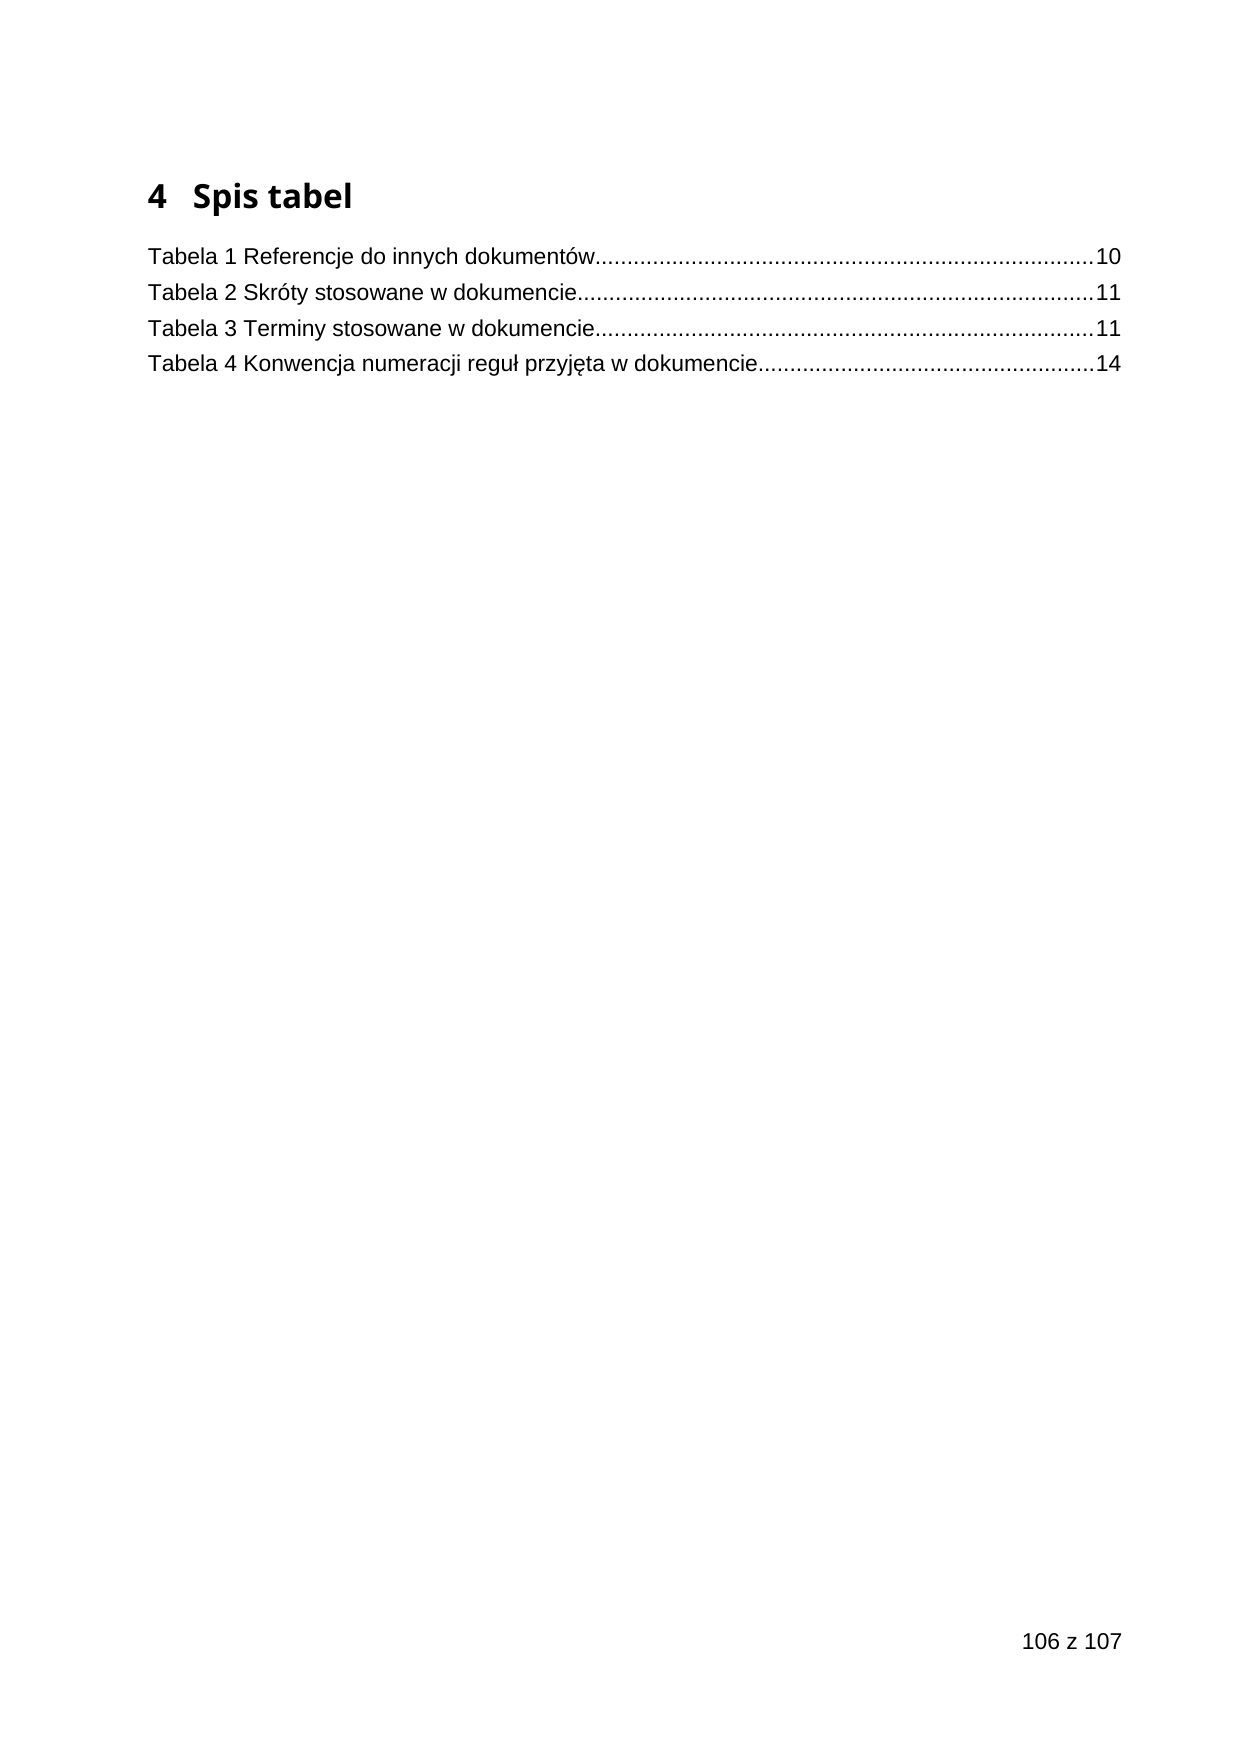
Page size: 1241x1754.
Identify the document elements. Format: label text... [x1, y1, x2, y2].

text Tabela 1 Referencje do innych dokumentów 10 [148, 243, 1122, 269]
text Tabela 4 Konwencja numeracji reguł przyjęta w dokumencie. 14 [148, 350, 1122, 377]
text Tabela 3 Terminy stosowane w dokumencie 11 [148, 314, 1122, 341]
text Tabela 2 Skróty stosowane w dokumencie. 11 [148, 279, 1122, 305]
subtitle Spis tabel [148, 173, 1122, 218]
